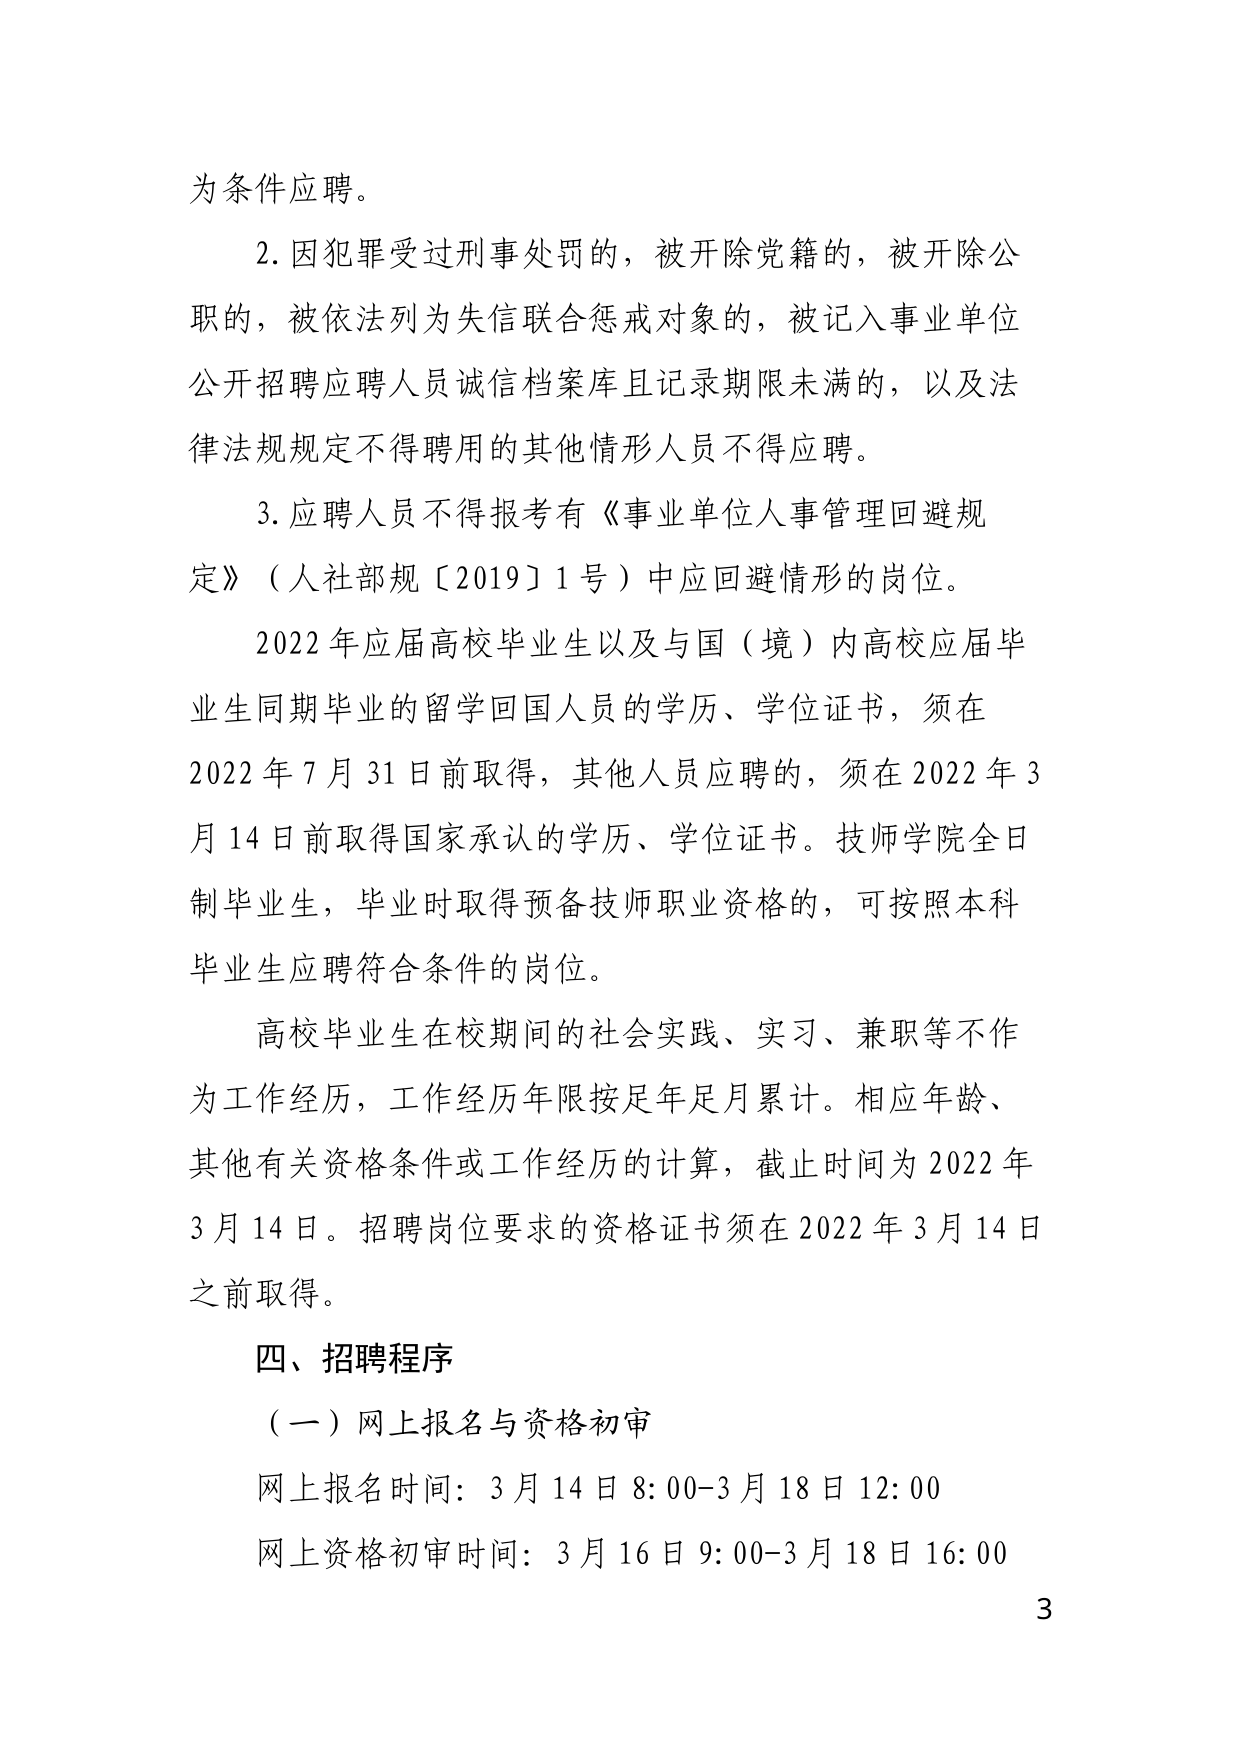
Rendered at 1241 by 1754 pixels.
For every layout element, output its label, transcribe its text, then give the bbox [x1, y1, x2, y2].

text 四、招聘程序 [187, 1324, 1053, 1389]
text 2022年应届高校毕业生以及与国（境）内高校应届毕业生同期毕业的留学回国人员的学历、学位证书，须在2022年7月31日前取得，其他人员应聘的，须在2022年3月14日前取得国家承认的学历、学位证书。技师学院全日制毕业生，毕业时取得预备技师职业资格的，可按照本科毕业生应聘符合条件的岗位。 [187, 609, 1053, 999]
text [187, 154, 1053, 219]
text 3.应聘人员不得报考有《事业单位人事管理回避规定》（人社部规〔2019〕1号）中应回避情形的岗位。 [187, 479, 1053, 609]
text 2.因犯罪受过刑事处罚的，被开除党籍的，被开除公职的，被依法列为失信联合惩戒对象的，被记入事业单位公开招聘应聘人员诚信档案库且记录期限未满的，以及法律法规规定不得聘用的其他情形人员不得应聘。 [187, 219, 1053, 479]
text 高校毕业生在校期间的社会实践、实习、兼职等不作为工作经历，工作经历年限按足年足月累计。相应年龄、其他有关资格条件或工作经历的计算，截止时间为2022年3月14日。招聘岗位要求的资格证书须在2022年3月14日之前取得。 [187, 999, 1053, 1324]
text （一）网上报名与资格初审 [187, 1389, 1053, 1454]
text 网上资格初审时间：3月16日9:00-3月18日16:00 [187, 1519, 1053, 1584]
text 网上报名时间：3月14日8:00-3月18日12:00 [187, 1454, 1053, 1519]
